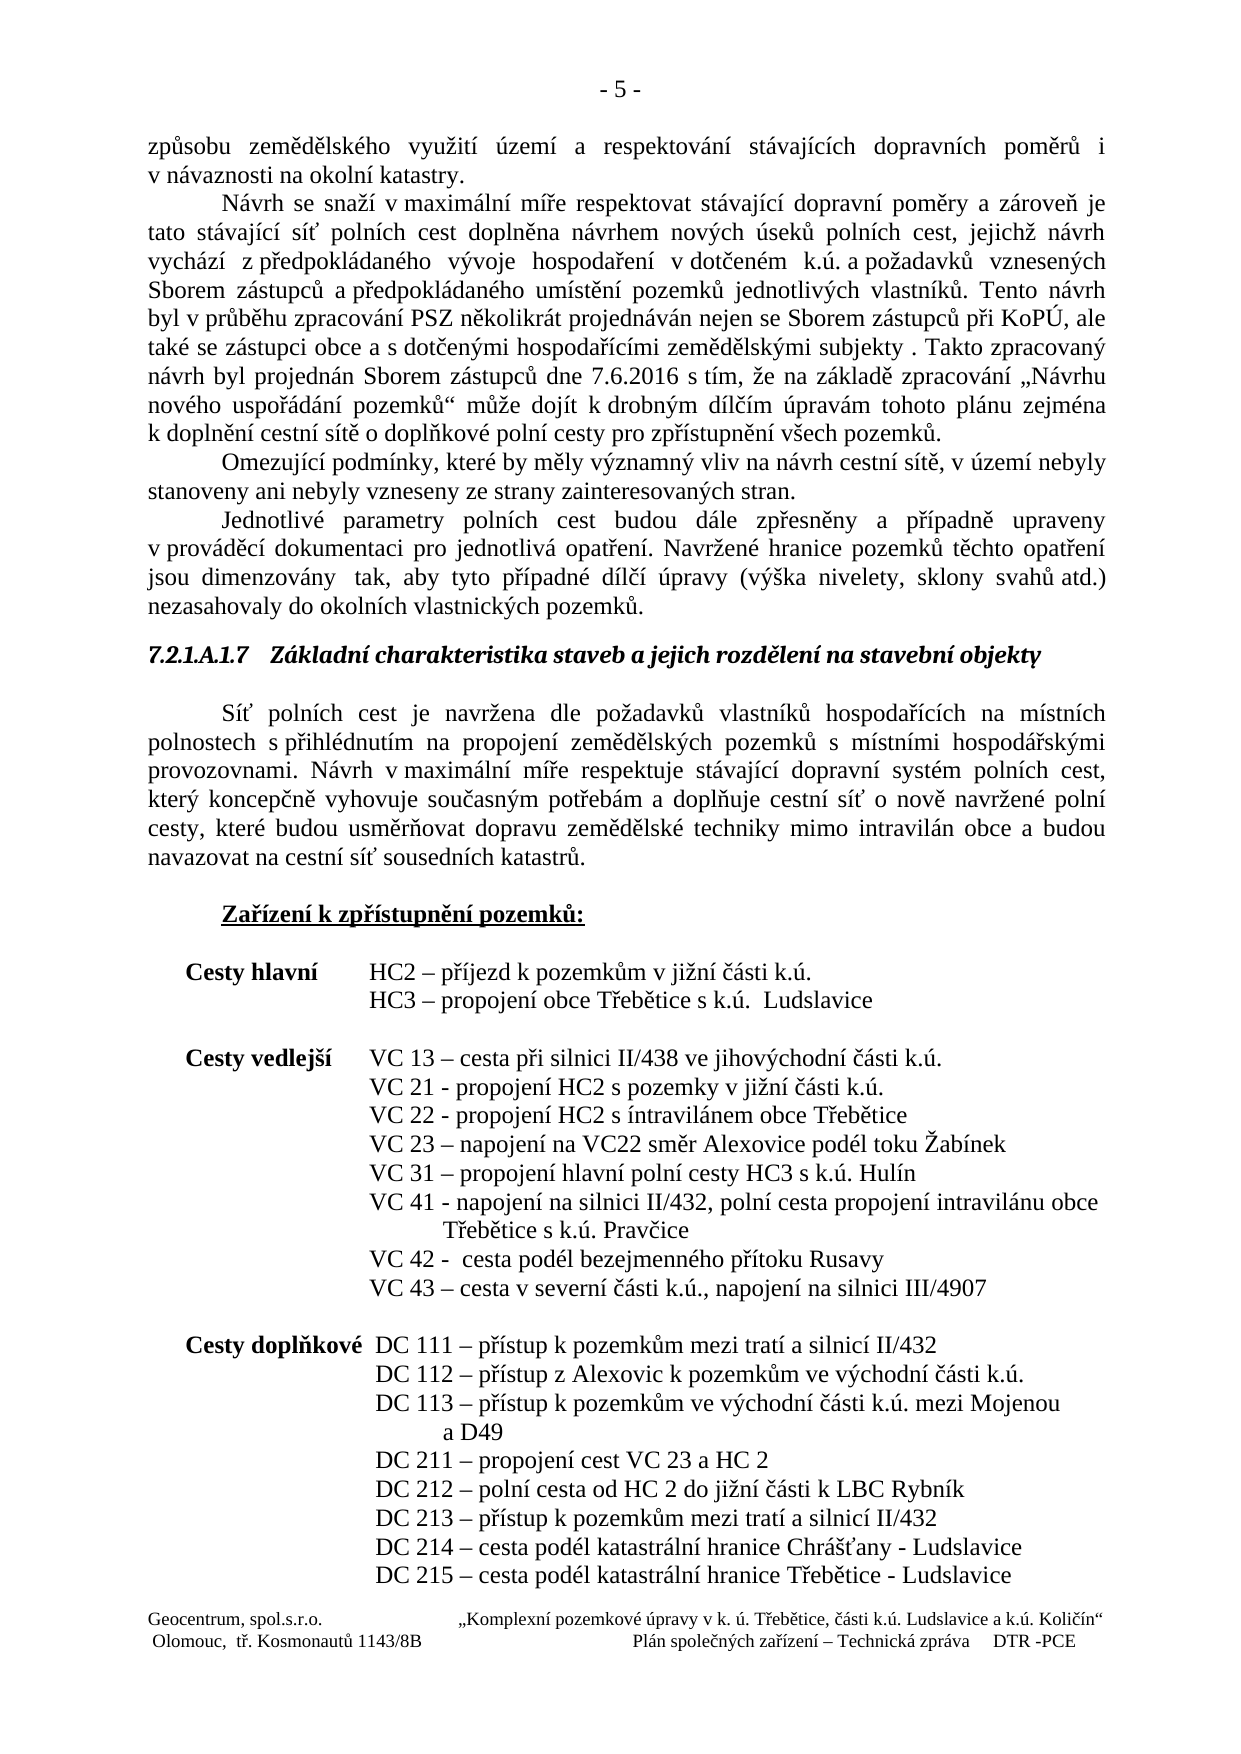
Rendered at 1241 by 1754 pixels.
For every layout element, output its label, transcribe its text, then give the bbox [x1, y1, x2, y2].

text DC 215 – cesta podél katastrální hranice Třebětice - Ludslavice [148, 1561, 1106, 1589]
text VC 43 – cesta v severní části k.ú., napojení na silnici III/4907 [148, 1273, 1106, 1302]
text a D49 [148, 1417, 1106, 1446]
text DC 211 – propojení cest VC 23 a HC 2 [148, 1446, 1106, 1474]
text DC 112 – přístup z Alexovic k pozemkům ve východní části k.ú. [148, 1359, 1106, 1388]
text Zařízení k zpřístupnění pozemků: [148, 899, 1106, 928]
text HC3 – propojení obce Třebětice s k.ú. Ludslavice [185, 986, 1106, 1014]
text DC 212 – polní cesta od HC 2 do jižní části k LBC Rybník DC 213 – přístup k pozemkům mezi tratí a silnicí II/432 DC 214 – cesta podél katastrální hranice Chrášťany - Ludslavice [148, 1474, 1106, 1561]
text Omezující podmínky, které by měly významný vliv na návrh cestní sítě, v území nebyly stanoveny ani nebyly vzneseny ze strany zainteresovaných stran. [148, 447, 1106, 505]
text VC 23 – napojení na VC22 směr Alexovice podél toku Žabínek [148, 1129, 1106, 1158]
text DC 113 – přístup k pozemkům ve východní části k.ú. mezi Mojenou [148, 1388, 1106, 1417]
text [148, 131, 1106, 188]
text VC 22 - propojení HC2 s íntravilánem obce Třebětice [148, 1101, 1106, 1129]
text Cesty hlavní HC2 – příjezd k pozemkům v jižní části k.ú. [185, 957, 1106, 986]
text Návrh se snaží v maximální míře respektovat stávající dopravní poměry a zároveň je tato stávající síť polních cest doplněna návrhem nových úseků polních cest, jejichž návrh vychází z předpokládaného vývoje hospodaření v dotčeném k.ú. a požadavků vznesených Sborem zástupců a předpokládaného umístění pozemků jednotlivých vlastníků. Tento návrh byl v průběhu zpracování PSZ několikrát projednáván nejen se Sborem zástupců při KoPÚ, ale také se zástupci obce a s dotčenými hospodařícími zemědělskými subjekty . Takto zpracovaný návrh byl projednán Sborem zástupců dne 7.6.2016 s tím, že na základě zpracování „Návrhu nového uspořádání pozemků“ může dojít k drobným dílčím úpravám tohoto plánu zejména k doplnění cestní sítě o doplňkové polní cesty pro zpřístupnění všech pozemků. [148, 188, 1106, 447]
text Jednotlivé parametry polních cest budou dále zpřesněny a případně upraveny v prováděcí dokumentaci pro jednotlivá opatření. Navržené hranice pozemků těchto opatření jsou dimenzovány tak, aby tyto případné dílčí úpravy (výška nivelety, sklony svahů atd.) nezasahovaly do okolních vlastnických pozemků. [148, 505, 1106, 620]
subtitle 7.2.1.A.1.7 Základní charakteristika staveb a jejich rozdělení na stavební objekty [148, 641, 1106, 669]
text Síť polních cest je navržena dle požadavků vlastníků hospodařících na místních polnostech s přihlédnutím na propojení zemědělských pozemků s místními hospodářskými provozovnami. Návrh v maximální míře respektuje stávající dopravní systém polních cest, který koncepčně vyhovuje současným potřebám a doplňuje cestní síť o nově navržené polní cesty, které budou usměrňovat dopravu zemědělské techniky mimo intravilán obce a budou navazovat na cestní síť sousedních katastrů. [148, 698, 1106, 871]
text VC 42 - cesta podél bezejmenného přítoku Rusavy [148, 1244, 1106, 1273]
text Cesty doplňkové DC 111 – přístup k pozemkům mezi tratí a silnicí II/432 [148, 1331, 1106, 1359]
text VC 31 – propojení hlavní polní cesty HC3 s k.ú. Hulín [148, 1158, 1106, 1187]
text VC 41 - napojení na silnici II/432, polní cesta propojení intravilánu obce Třebětice s k.ú. Pravčice [148, 1187, 1106, 1244]
text Cesty vedlejší VC 13 – cesta při silnici II/438 ve jihovýchodní části k.ú. [185, 1043, 1106, 1072]
text VC 21 - propojení HC2 s pozemky v jižní části k.ú. [148, 1072, 1106, 1101]
